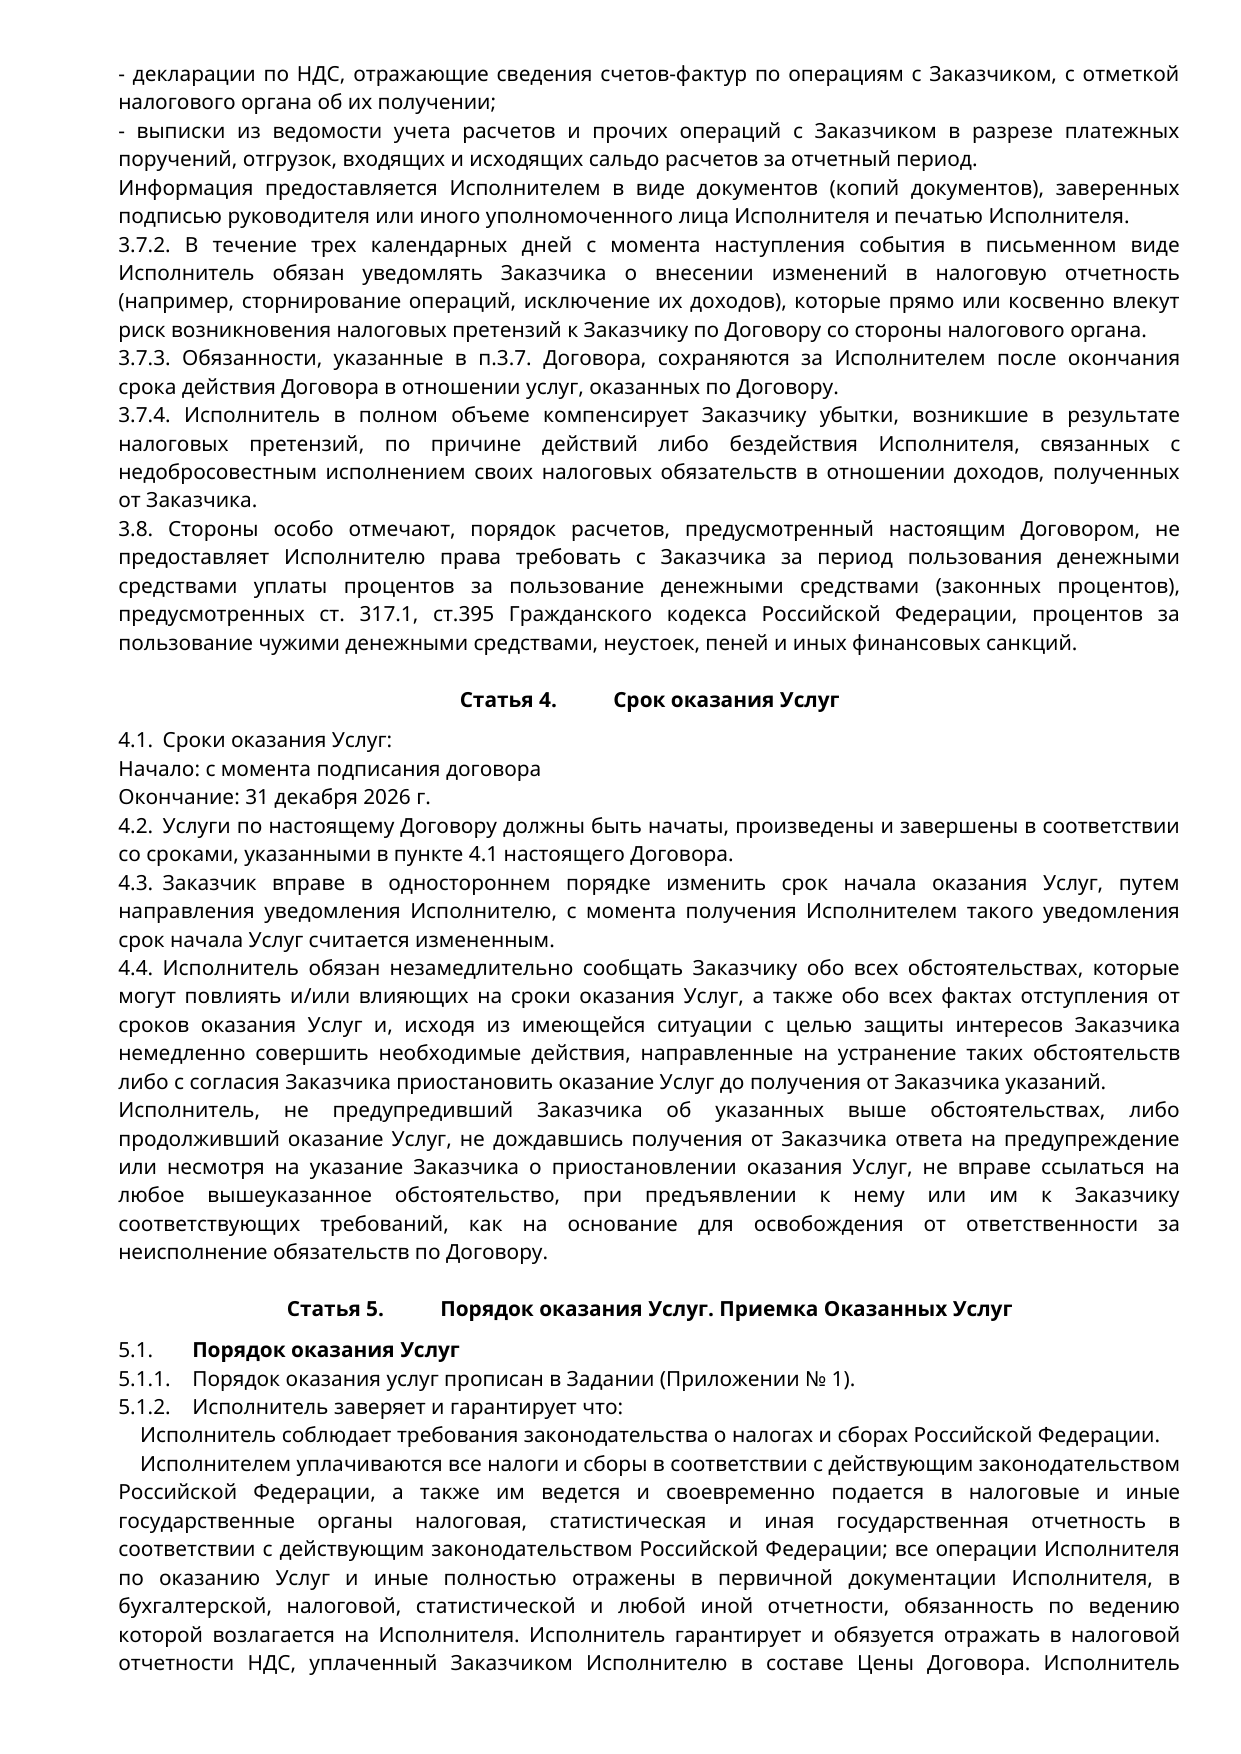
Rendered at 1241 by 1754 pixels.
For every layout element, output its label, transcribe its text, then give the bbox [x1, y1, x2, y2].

subtitle Срок оказания Услуг [118, 685, 1181, 713]
subtitle Порядок оказания Услуг. Приемка Оказанных Услуг [118, 1294, 1181, 1323]
list 3.7.4. Исполнитель в полном объеме компенсирует Заказчику убытки, возникшие в результате налоговых претензий, по причине действий либо бездействия Исполнителя, связанных с недобросовестным исполнением своих налоговых обязательств в отношении доходов, полученных от Заказчика. [118, 400, 1181, 514]
text Окончание: 31 декабря 2026 г. [118, 782, 1181, 811]
list Порядок оказания услуг прописан в Задании (Приложении № 1). [118, 1364, 1181, 1392]
list Услуги по настоящему Договору должны быть начаты, произведены и завершены в соответствии со сроками, указанными в пункте 4.1 настоящего Договора. [118, 811, 1181, 868]
list Исполнитель заверяет и гарантирует что: [118, 1392, 1181, 1421]
list 3.7.2. В течение трех календарных дней с момента наступления события в письменном виде Исполнитель обязан уведомлять Заказчика о внесении изменений в налоговую отчетность (например, сторнирование операций, исключение их доходов), которые прямо или косвенно влекут риск возникновения налоговых претензий к Заказчику по Договору со стороны налогового органа. [118, 230, 1181, 343]
list Сроки оказания Услуг: [118, 726, 1181, 754]
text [118, 1449, 1181, 1677]
list 3.7.3. Обязанности, указанные в п.3.7. Договора, сохраняются за Исполнителем после окончания срока действия Договора в отношении услуг, оказанных по Договору. [118, 343, 1181, 400]
text Исполнитель соблюдает требования законодательства о налогах и сборах Российской Федерации. [118, 1421, 1181, 1449]
list Информация предоставляется Исполнителем в виде документов (копий документов), заверенных подписью руководителя или иного уполномоченного лица Исполнителя и печатью Исполнителя. [118, 173, 1181, 230]
list Порядок оказания Услуг [118, 1335, 1181, 1364]
text Исполнитель, не предупредивший Заказчика об указанных выше обстоятельствах, либо продолживший оказание Услуг, не дождавшись получения от Заказчика ответа на предупреждение или несмотря на указание Заказчика о приостановлении оказания Услуг, не вправе ссылаться на любое вышеуказанное обстоятельство, при предъявлении к нему или им к Заказчику соответствующих требований, как на основание для освобождения от ответственности за неисполнение обязательств по Договору. [118, 1095, 1181, 1266]
list 3.8. Стороны особо отмечают, порядок расчетов, предусмотренный настоящим Договором, не предоставляет Исполнителю права требовать с Заказчика за период пользования денежными средствами уплаты процентов за пользование денежными средствами (законных процентов), предусмотренных ст. 317.1, ст.395 Гражданского кодекса Российской Федерации, процентов за пользование чужими денежными средствами, неустоек, пеней и иных финансовых санкций. [118, 514, 1181, 656]
text 4.4. Исполнитель обязан незамедлительно сообщать Заказчику обо всех обстоятельствах, которые могут повлиять и/или влияющих на сроки оказания Услуг, а также обо всех фактах отступления от сроков оказания Услуг и, исходя из имеющейся ситуации с целью защиты интересов Заказчика немедленно совершить необходимые действия, направленные на устранение таких обстоятельств либо с согласия Заказчика приостановить оказание Услуг до получения от Заказчика указаний. [118, 953, 1181, 1095]
list - выписки из ведомости учета расчетов и прочих операций с Заказчиком в разрезе платежных поручений, отгрузок, входящих и исходящих сальдо расчетов за отчетный период. [118, 116, 1181, 173]
text Начало: с момента подписания договора [118, 754, 1181, 782]
list - декларации по НДС, отражающие сведения счетов-фактур по операциям с Заказчиком, с отметкой налогового органа об их получении; [118, 59, 1181, 116]
list Заказчик вправе в одностороннем порядке изменить срок начала оказания Услуг, путем направления уведомления Исполнителю, с момента получения Исполнителем такого уведомления срок начала Услуг считается измененным. [118, 868, 1181, 953]
